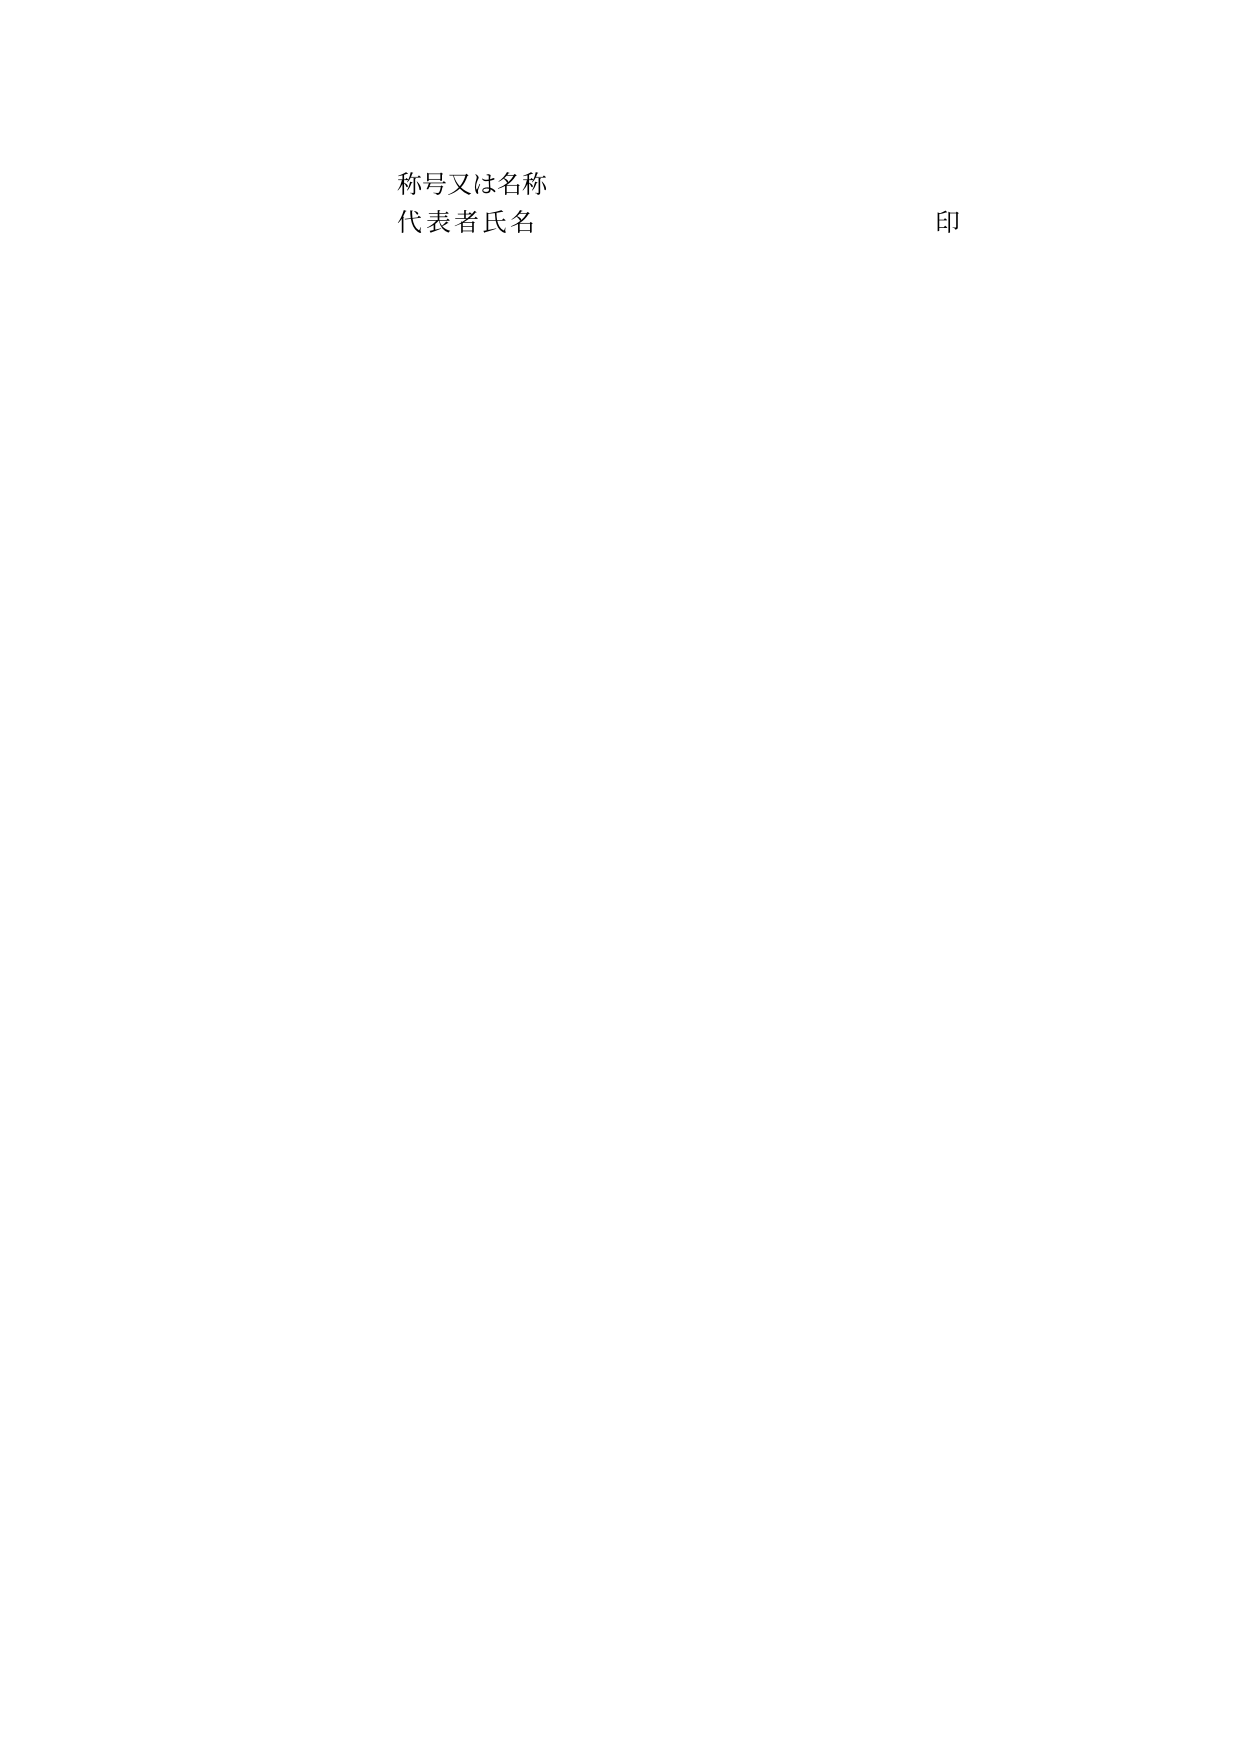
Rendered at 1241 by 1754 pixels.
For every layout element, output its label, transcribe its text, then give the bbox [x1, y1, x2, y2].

text 称号又は名称 [148, 164, 992, 202]
text 代表者氏名 印 [148, 202, 992, 239]
